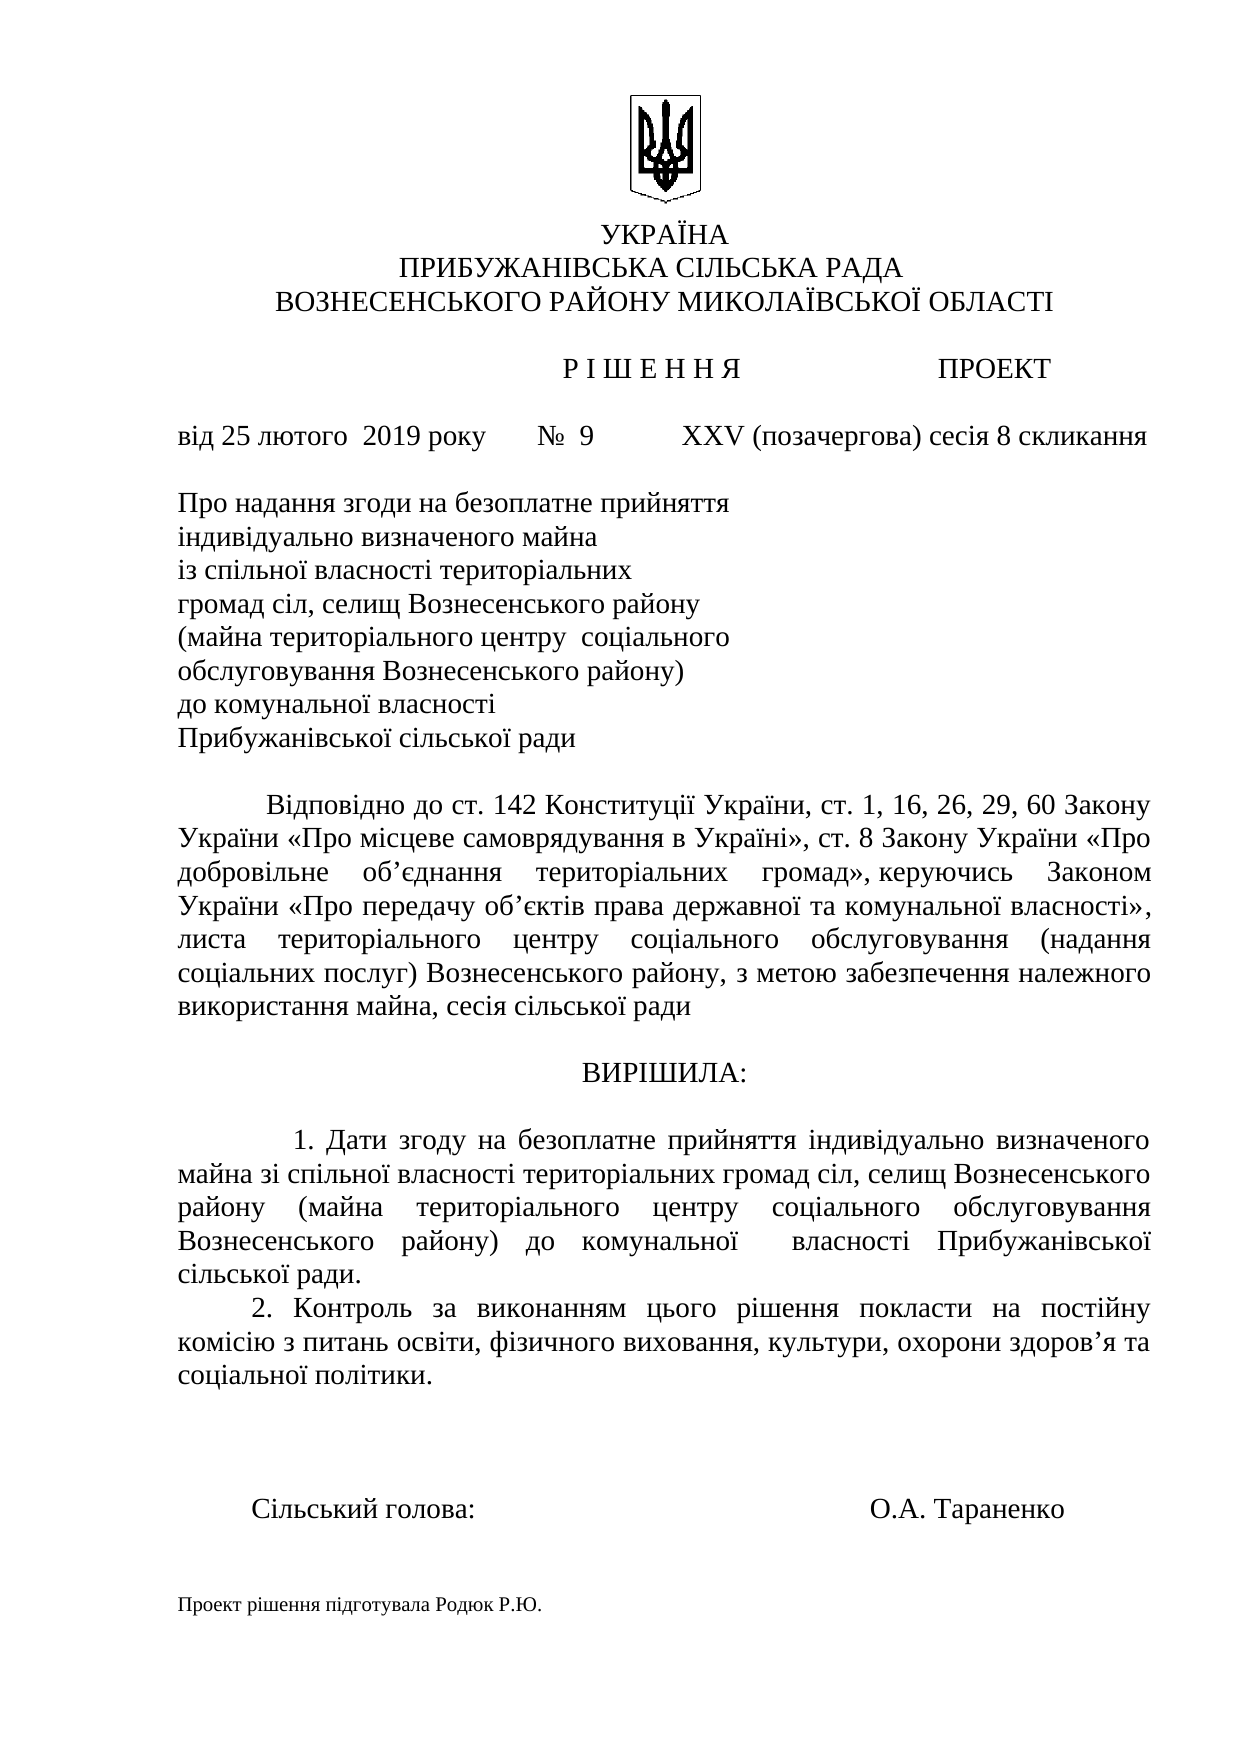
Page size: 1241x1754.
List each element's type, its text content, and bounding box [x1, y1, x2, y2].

text до комунальної власності [177, 686, 1152, 720]
text від 25 лютого 2019 року № 9 ХХV (позачергова) сесія 8 скликання [177, 418, 1152, 452]
text Відповідно до ст. 142 Конституції України, ст. 1, 16, 26, 29, 60 Закону України «Про місцеве самоврядування в Україні», ст. 8 Закону України «Про добровільне об’єднання територіальних громад», керуючись Законом України «Про передачу об’єктів права державної та комунальної власності», листа територіального центру соціального обслуговування (надання соціальних послуг) Вознесенського району, з метою забезпечення належного використання майна, сесія сільської ради [177, 787, 1152, 1022]
text УКРАЇНА [177, 217, 1152, 250]
picture [627, 93, 703, 206]
text обслуговування Вознесенського району) [177, 653, 1152, 686]
text громад сіл, селищ Вознесенського району [177, 586, 1152, 619]
text 1. Дати згоду на безоплатне прийняття індивідуально визначеного майна зі спільної власності територіальних громад сіл, селищ Вознесенського району (майна територіального центру соціального обслуговування Вознесенського району) до комунальної власності Прибужанівської сільської ради. [177, 1122, 1152, 1290]
text ПРИБУЖАНІВСЬКА СІЛЬСЬКА РАДА [325, 250, 1152, 284]
text ВИРІШИЛА: [177, 1055, 1152, 1089]
text Прибужанівської сільської ради [177, 720, 1152, 753]
text Сільський голова: О.А. Тараненко [177, 1491, 1152, 1525]
text (майна територіального центру соціального [177, 619, 1152, 653]
text Про надання згоди на безоплатне прийняття [177, 485, 1152, 519]
text індивідуально визначеного майна [177, 519, 1152, 552]
text 2. Контроль за виконанням цього рішення покласти на постійну комісію з питань освіти, фізичного виховання, культури, охорони здоров’я та соціальної політики. [177, 1290, 1152, 1391]
text Проект рішення підготувала Родюк Р.Ю. [177, 1592, 1152, 1616]
text Р І Ш Е Н Н Я ПРОЕКТ [177, 351, 1152, 384]
text із спільної власності територіальних [177, 552, 1152, 586]
text ВОЗНЕСЕНСЬКОГО РАЙОНУ МИКОЛАЇВСЬКОЇ ОБЛАСТІ [177, 284, 1152, 317]
